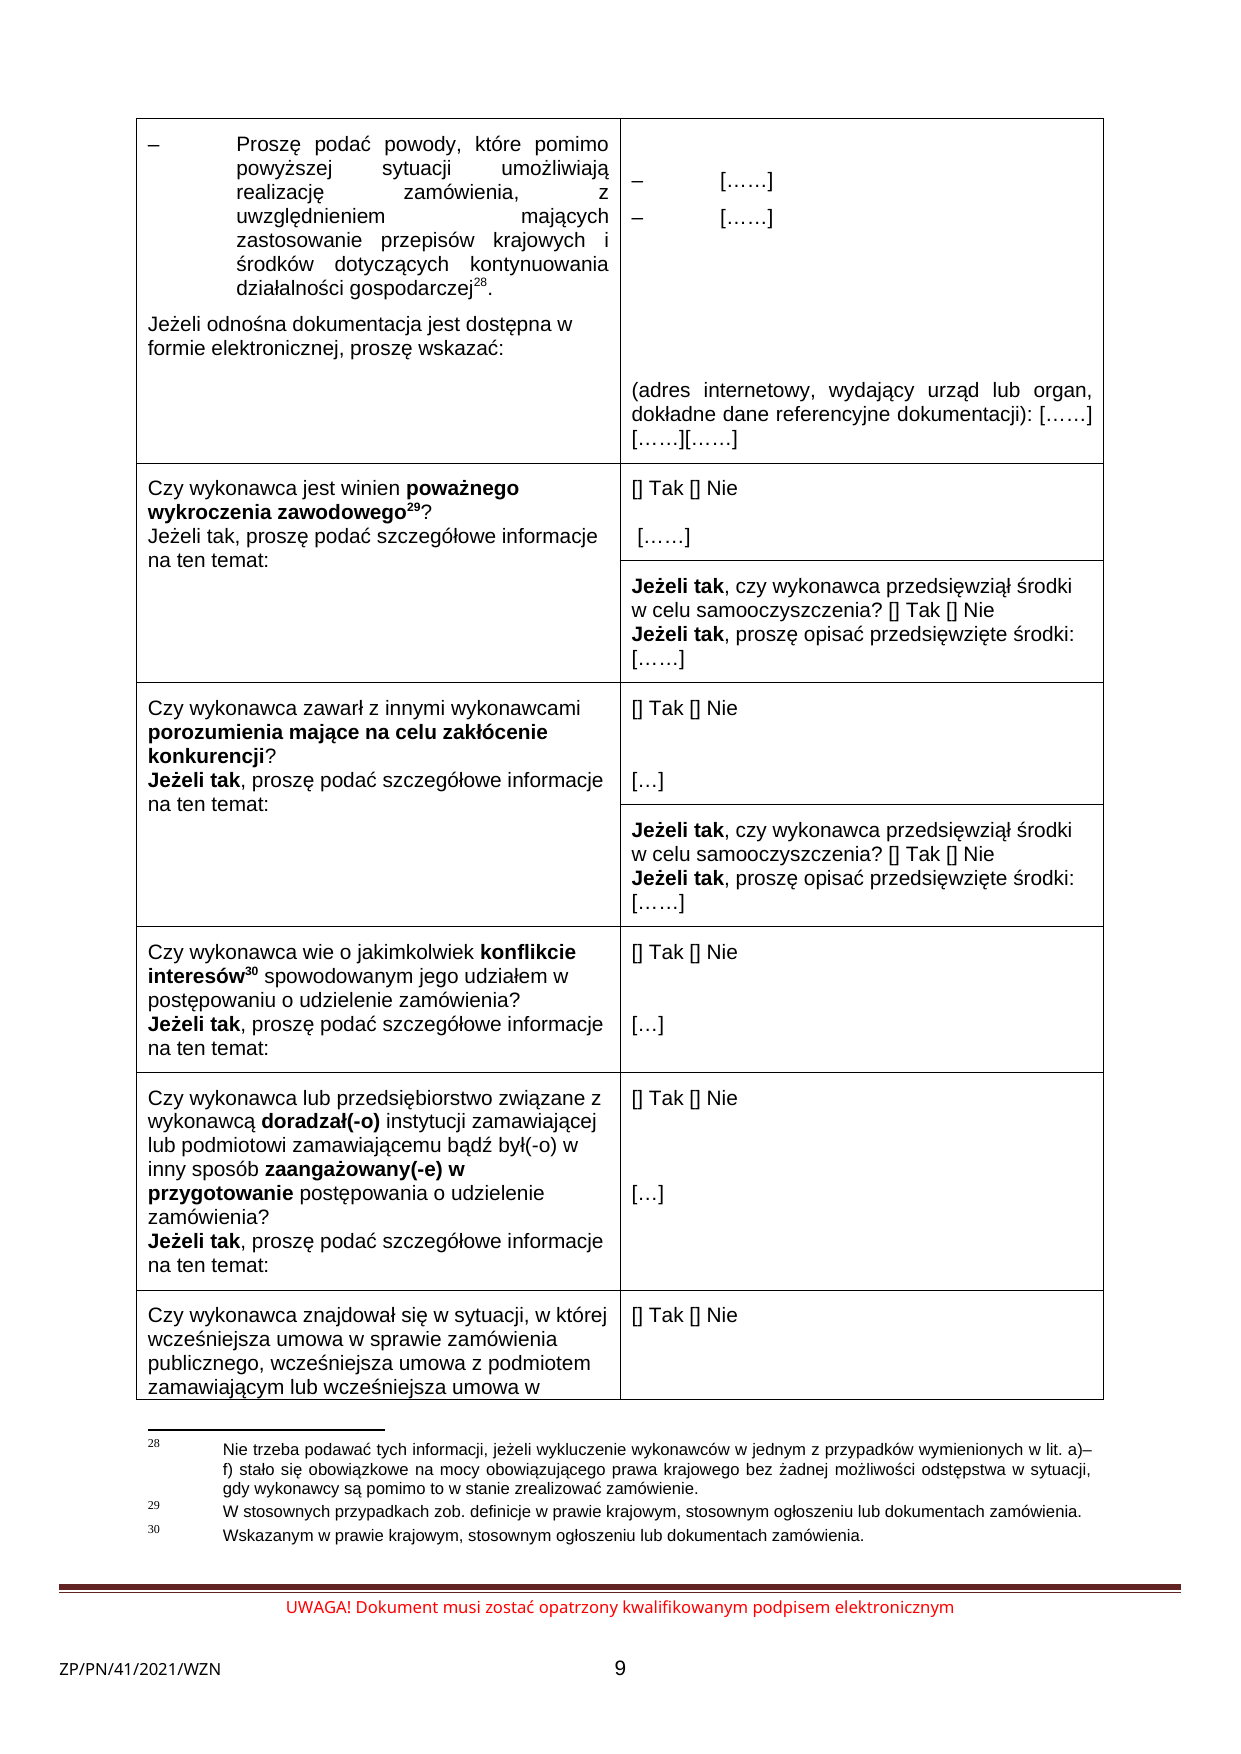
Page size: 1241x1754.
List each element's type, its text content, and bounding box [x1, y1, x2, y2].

table_cell [] Tak [] Nie […] [621, 1073, 1103, 1289]
table_cell Czy wykonawca lub przedsiębiorstwo związane z wykonawcą doradzał(-o) instytucji zamawiającej lub podmiotowi zamawiającemu bądź był(-o) w inny sposób zaangażowany(-e) w przygotowanie postępowania o udzielenie zamówienia? Jeżeli tak, proszę podać szczegółowe informacje na ten temat: [137, 1073, 620, 1289]
table_cell Jeżeli tak, czy wykonawca przedsięwziął środki w celu samooczyszczenia? [] Tak [] Nie Jeżeli tak, proszę opisać przedsięwzięte środki: [……] [621, 561, 1103, 682]
table_cell [] Tak [] Nie […] [621, 1291, 1103, 1399]
table_cell [] Tak [] Nie […] [621, 683, 1103, 804]
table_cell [137, 1291, 620, 1399]
table_cell Czy wykonawca jest winien poważnego wykroczenia zawodowego? Jeżeli tak, proszę podać szczegółowe informacje na ten temat: [137, 464, 620, 682]
table_cell Czy wykonawca wie o jakimkolwiek konflikcie interesów spowodowanym jego udziałem w postępowaniu o udzielenie zamówienia? Jeżeli tak, proszę podać szczegółowe informacje na ten temat: [137, 927, 620, 1072]
table_cell [] Tak [] Nie [……] [621, 464, 1103, 560]
table_cell Czy wykonawca zawarł z innymi wykonawcami porozumienia mające na celu zakłócenie konkurencji? Jeżeli tak, proszę podać szczegółowe informacje na ten temat: [137, 683, 620, 926]
table_cell Jeżeli tak, czy wykonawca przedsięwziął środki w celu samooczyszczenia? [] Tak [] Nie Jeżeli tak, proszę opisać przedsięwzięte środki: [……] [621, 805, 1103, 926]
table_cell [] Tak [] Nie […] [621, 927, 1103, 1072]
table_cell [621, 119, 1103, 462]
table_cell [137, 119, 620, 462]
